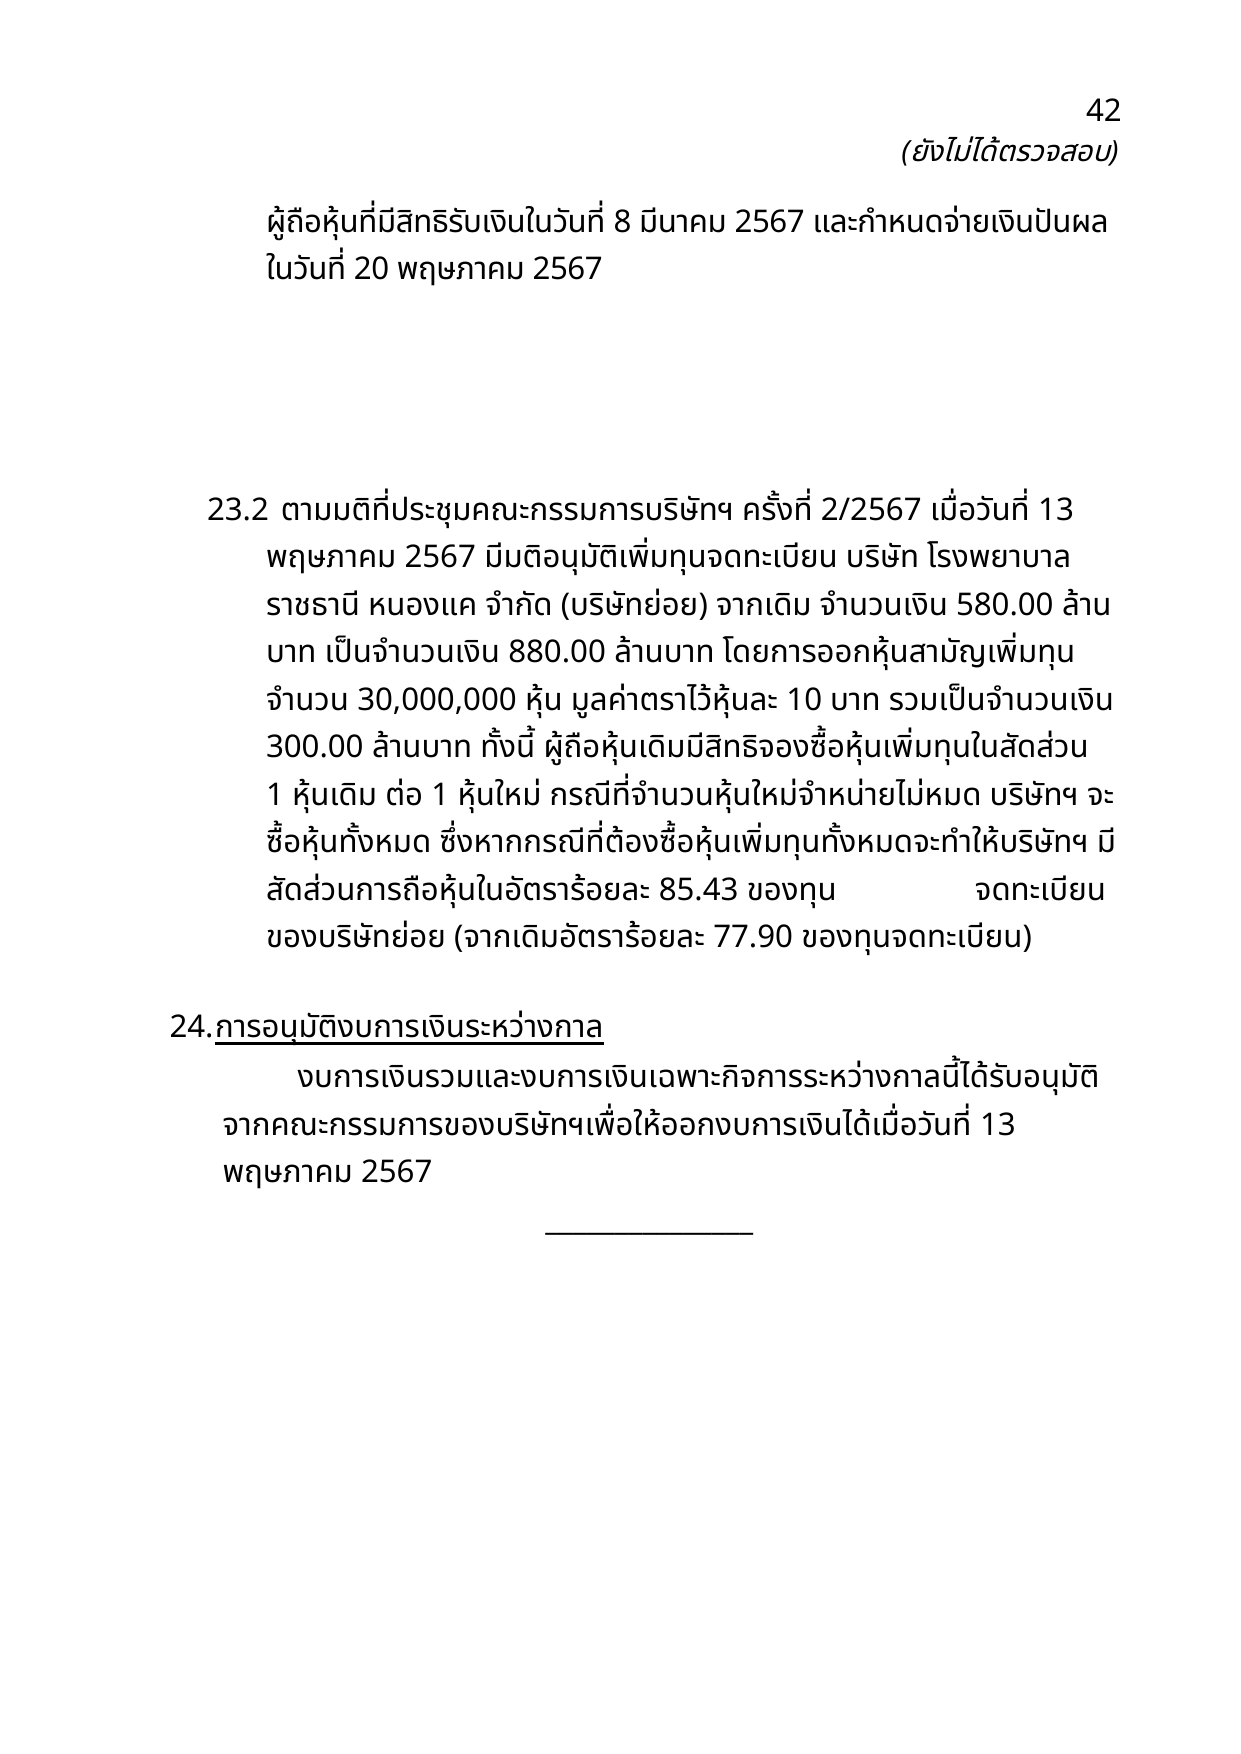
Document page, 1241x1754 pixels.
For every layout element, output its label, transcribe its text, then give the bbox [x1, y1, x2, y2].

text _______________ [177, 1197, 1121, 1239]
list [207, 199, 1121, 294]
list ตามมติที่ประชุมคณะกรรมการบริษัทฯ ครั้งที่ 2/2567 เมื่อวันที่ 13 พฤษภาคม 2567 มีมติอนุมัติเพิ่มทุนจดทะเบียน บริษัท โรงพยาบาลราชธานี หนองแค จำกัด (บริษัทย่อย) จากเดิม จำนวนเงิน 580.00 ล้านบาท เป็นจำนวนเงิน 880.00 ล้านบาท โดยการออกหุ้นสามัญเพิ่มทุนจำนวน 30,000,000 หุ้น มูลค่าตราไว้หุ้นละ 10 บาท รวมเป็นจำนวนเงิน 300.00 ล้านบาท ทั้งนี้ ผู้ถือหุ้นเดิมมีสิทธิจองซื้อหุ้นเพิ่มทุนในสัดส่วน 1 หุ้นเดิม ต่อ 1 หุ้นใหม่ กรณีที่จำนวนหุ้นใหม่จำหน่ายไม่หมด บริษัทฯ จะซื้อหุ้นทั้งหมด ซึ่งหากกรณีที่ต้องซื้อหุ้นเพิ่มทุนทั้งหมดจะทำให้บริษัทฯ มีสัดส่วนการถือหุ้นในอัตราร้อยละ 85.43 ของทุน จดทะเบียนของบริษัทย่อย (จากเดิมอัตราร้อยละ 77.90 ของทุนจดทะเบียน) [207, 487, 1121, 962]
text งบการเงินรวมและงบการเงินเฉพาะกิจการระหว่างกาลนี้ได้รับอนุมัติจากคณะกรรมการของบริษัทฯเพื่อให้ออกงบการเงินได้เมื่อวันที่ 13 พฤษภาคม 2567 [222, 1054, 1121, 1197]
list การอนุมัติงบการเงินระหว่างกาล [169, 1004, 1121, 1052]
